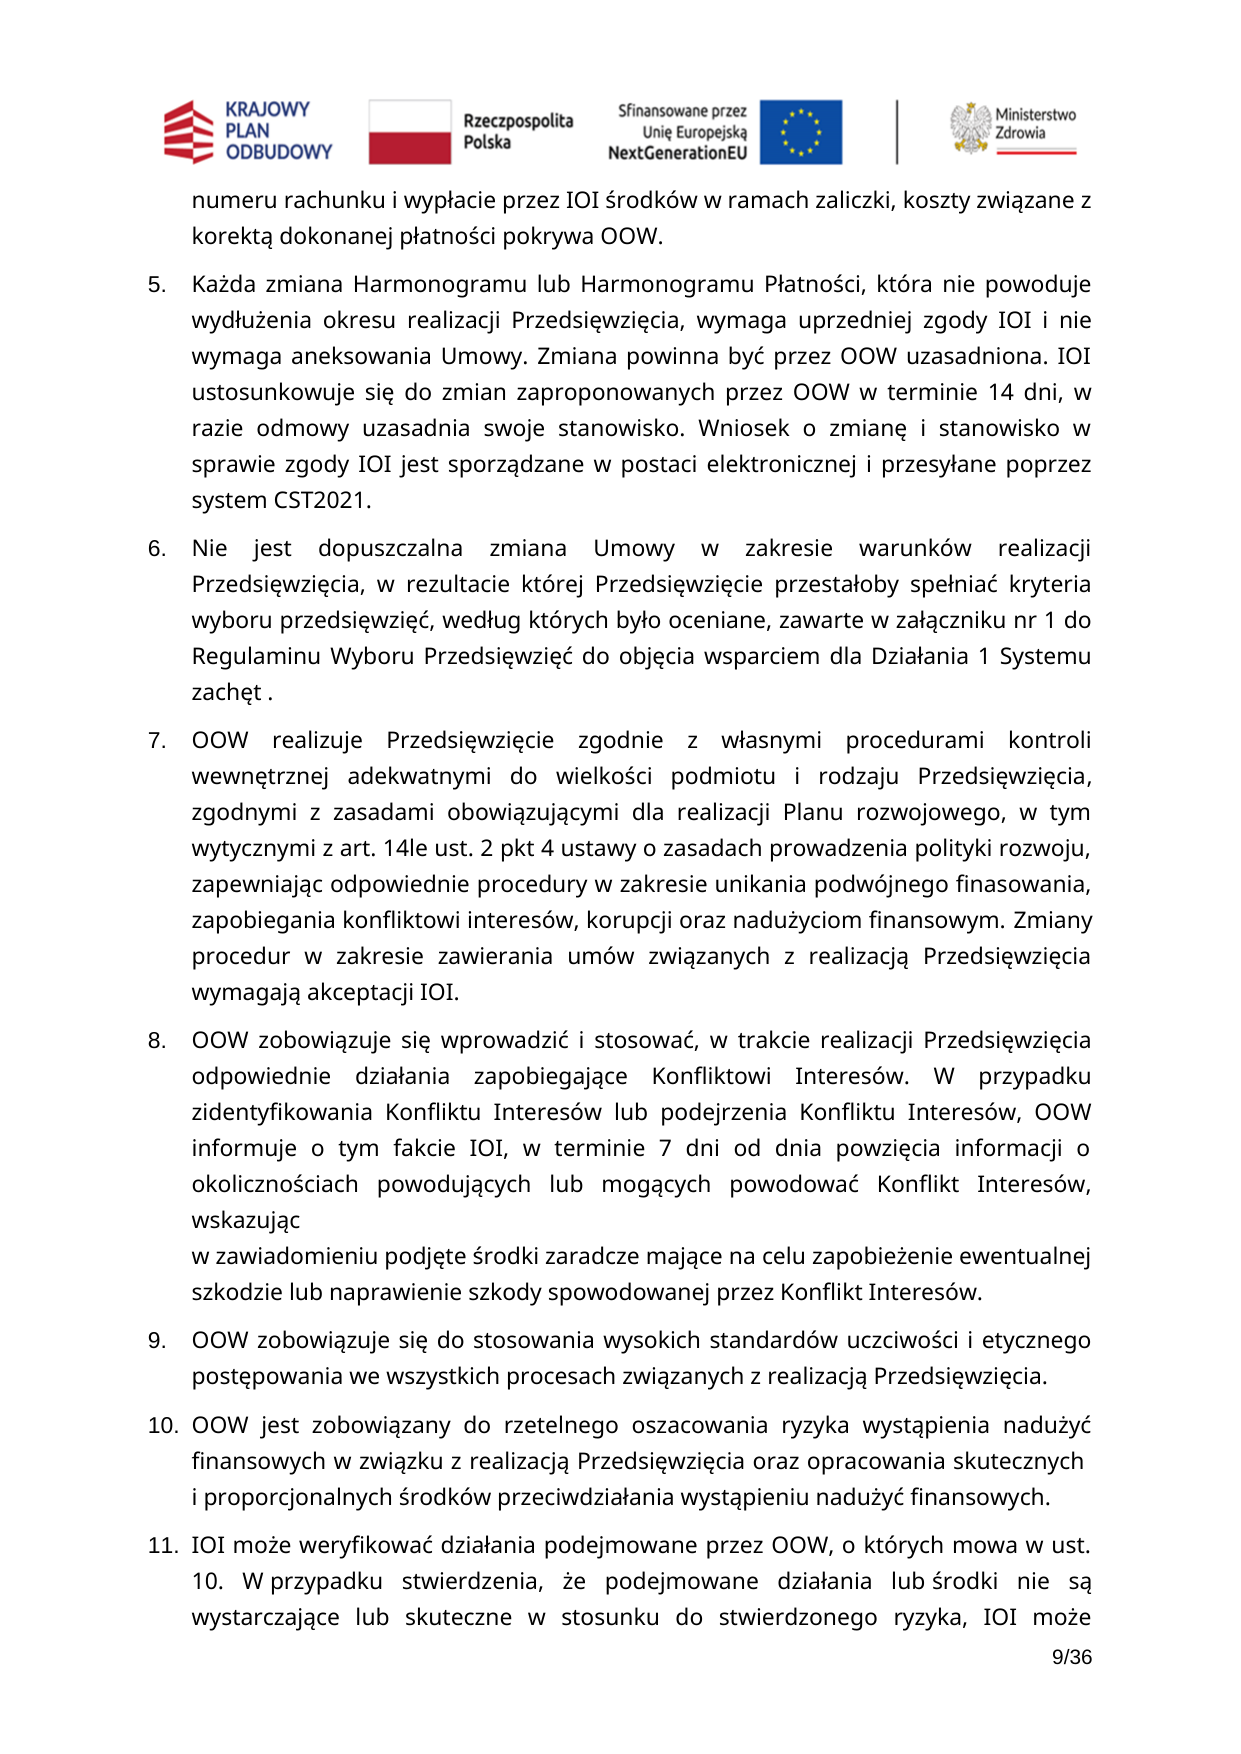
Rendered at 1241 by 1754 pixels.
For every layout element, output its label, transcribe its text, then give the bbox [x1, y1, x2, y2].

list OOW zobowiązuje się do stosowania wysokich standardów uczciwości i etycznego postępowania we wszystkich procesach związanych z realizacją Przedsięwzięcia. [148, 1324, 1092, 1392]
list Każda zmiana Harmonogramu lub Harmonogramu Płatności, która nie powoduje wydłużenia okresu realizacji Przedsięwzięcia, wymaga uprzedniej zgody IOI i nie wymaga aneksowania Umowy. Zmiana powinna być przez OOW uzasadniona. IOI ustosunkowuje się do zmian zaproponowanych przez OOW w terminie 14 dni, w razie odmowy uzasadnia swoje stanowisko. Wniosek o zmianę i stanowisko w sprawie zgody IOI jest sporządzane w postaci elektronicznej i przesyłane poprzez system CST2021. [148, 268, 1092, 515]
list Nie jest dopuszczalna zmiana Umowy w zakresie warunków realizacji Przedsięwzięcia, w rezultacie której Przedsięwzięcie przestałoby spełniać kryteria wyboru przedsięwzięć, według których było oceniane, zawarte w załączniku nr 1 do Regulaminu Wyboru Przedsięwzięć do objęcia wsparciem dla Działania 1 Systemu zachęt . [148, 532, 1092, 707]
list OOW zobowiązuje się wprowadzić i stosować, w trakcie realizacji Przedsięwzięcia odpowiednie działania zapobiegające Konfliktowi Interesów. W przypadku zidentyfikowania Konfliktu Interesów lub podejrzenia Konfliktu Interesów, OOW informuje o tym fakcie IOI, w terminie 7 dni od dnia powzięcia informacji o okolicznościach powodujących lub mogących powodować Konflikt Interesów, wskazując w zawiadomieniu podjęte środki zaradcze mające na celu zapobieżenie ewentualnej szkodzie lub naprawienie szkody spowodowanej przez Konflikt Interesów. [148, 1024, 1092, 1307]
list OOW realizuje Przedsięwzięcie zgodnie z własnymi procedurami kontroli wewnętrznej adekwatnymi do wielkości podmiotu i rodzaju Przedsięwzięcia, zgodnymi z zasadami obowiązującymi dla realizacji Planu rozwojowego, w tym wytycznymi z art. 14le ust. 2 pkt 4 ustawy o zasadach prowadzenia polityki rozwoju, zapewniając odpowiednie procedury w zakresie unikania podwójnego finasowania, zapobiegania konfliktowi interesów, korupcji oraz nadużyciom finansowym. Zmiany procedur w zakresie zawierania umów związanych z realizacją Przedsięwzięcia wymagają akceptacji IOI. [148, 724, 1092, 1007]
picture [147, 73, 1096, 184]
list OOW jest zobowiązany do rzetelnego oszacowania ryzyka wystąpienia nadużyć finansowych w związku z realizacją Przedsięwzięcia oraz opracowania skutecznych i proporcjonalnych środków przeciwdziałania wystąpieniu nadużyć finansowych. [148, 1409, 1092, 1512]
